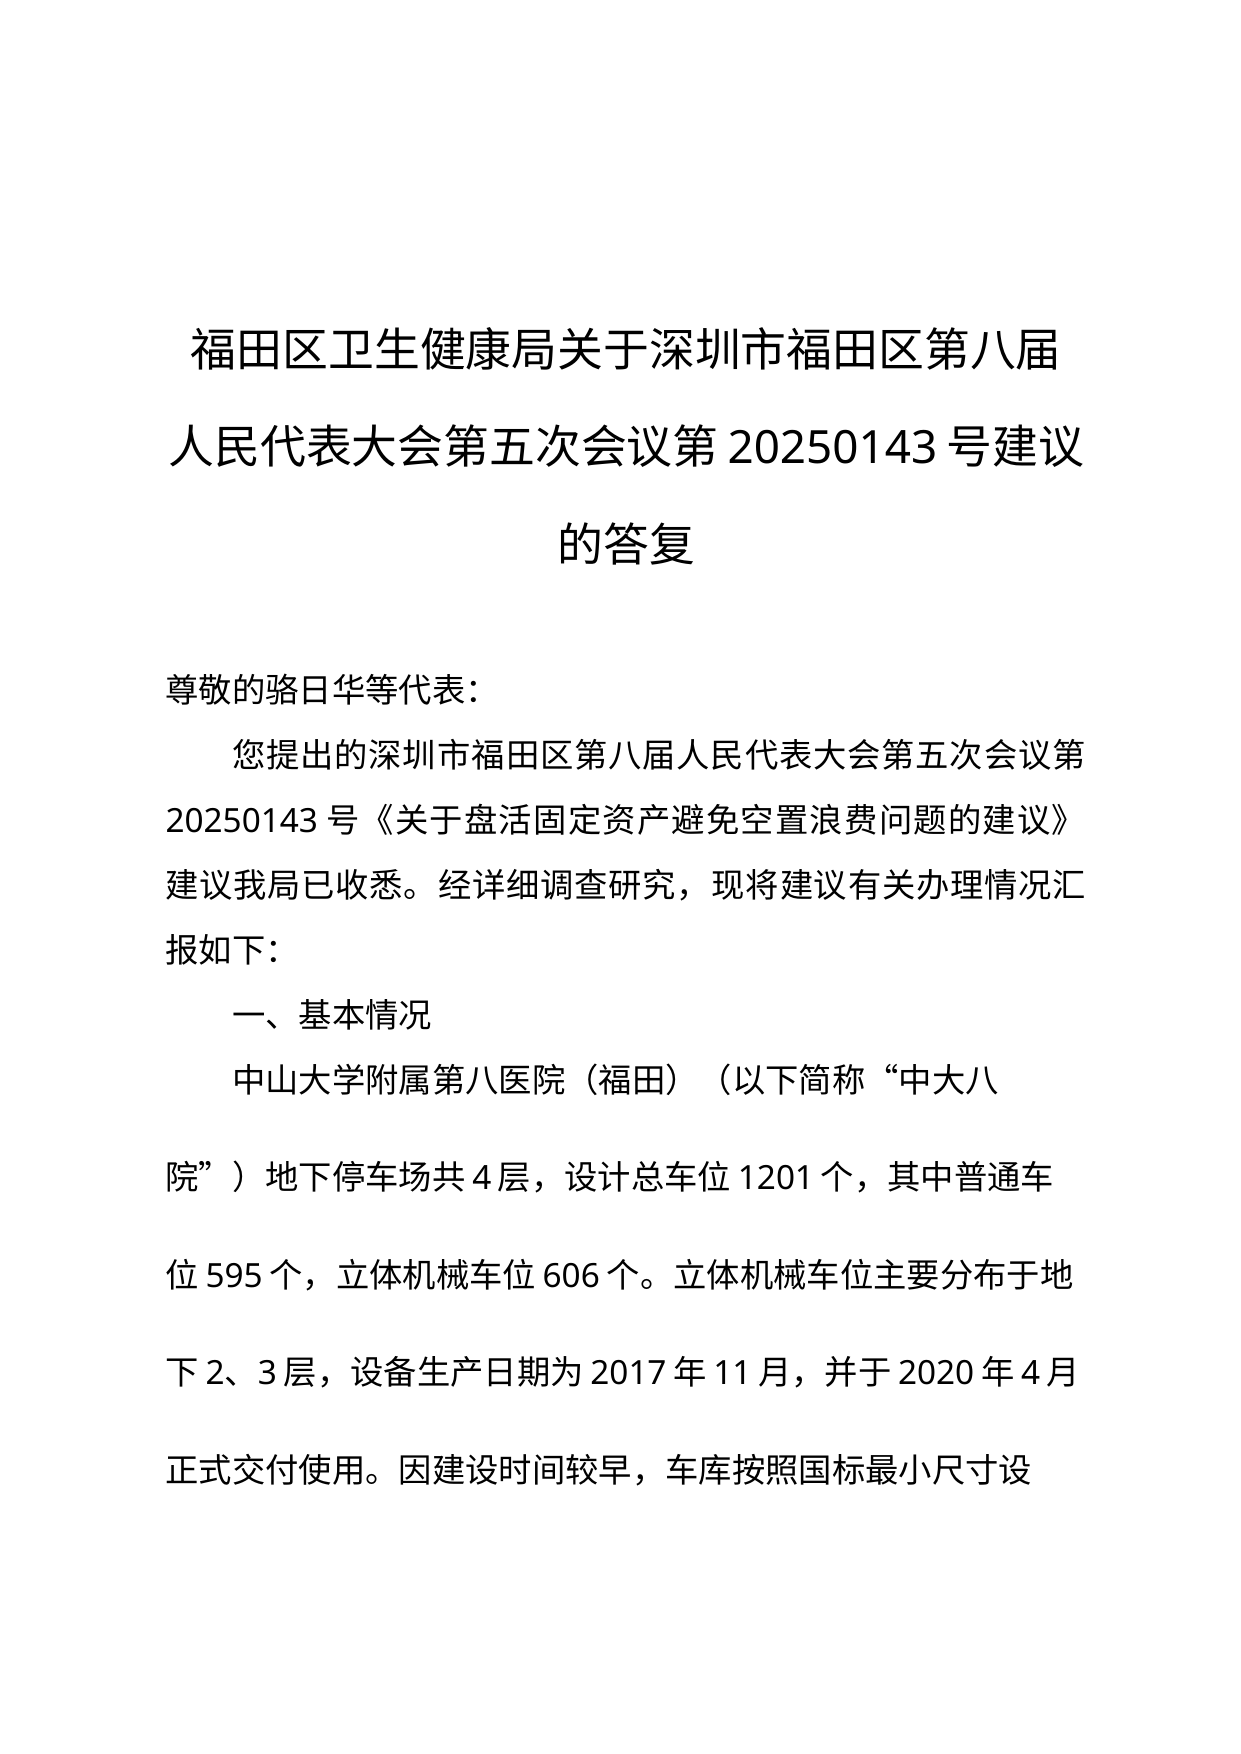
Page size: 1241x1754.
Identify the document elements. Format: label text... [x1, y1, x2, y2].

text 福田区卫生健康局关于深圳市福田区第八届 [165, 298, 1087, 395]
text 一、基本情况 [165, 980, 1087, 1045]
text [165, 1045, 1087, 1500]
text 人民代表大会第五次会议第20250143号建议的答复 [165, 395, 1087, 590]
list 尊敬的骆日华等代表： [165, 655, 1087, 720]
list 您提出的深圳市福田区第八届人民代表大会第五次会议第20250143号《关于盘活固定资产避免空置浪费问题的建议》建议我局已收悉。经详细调查研究，现将建议有关办理情况汇报如下： [165, 720, 1087, 980]
